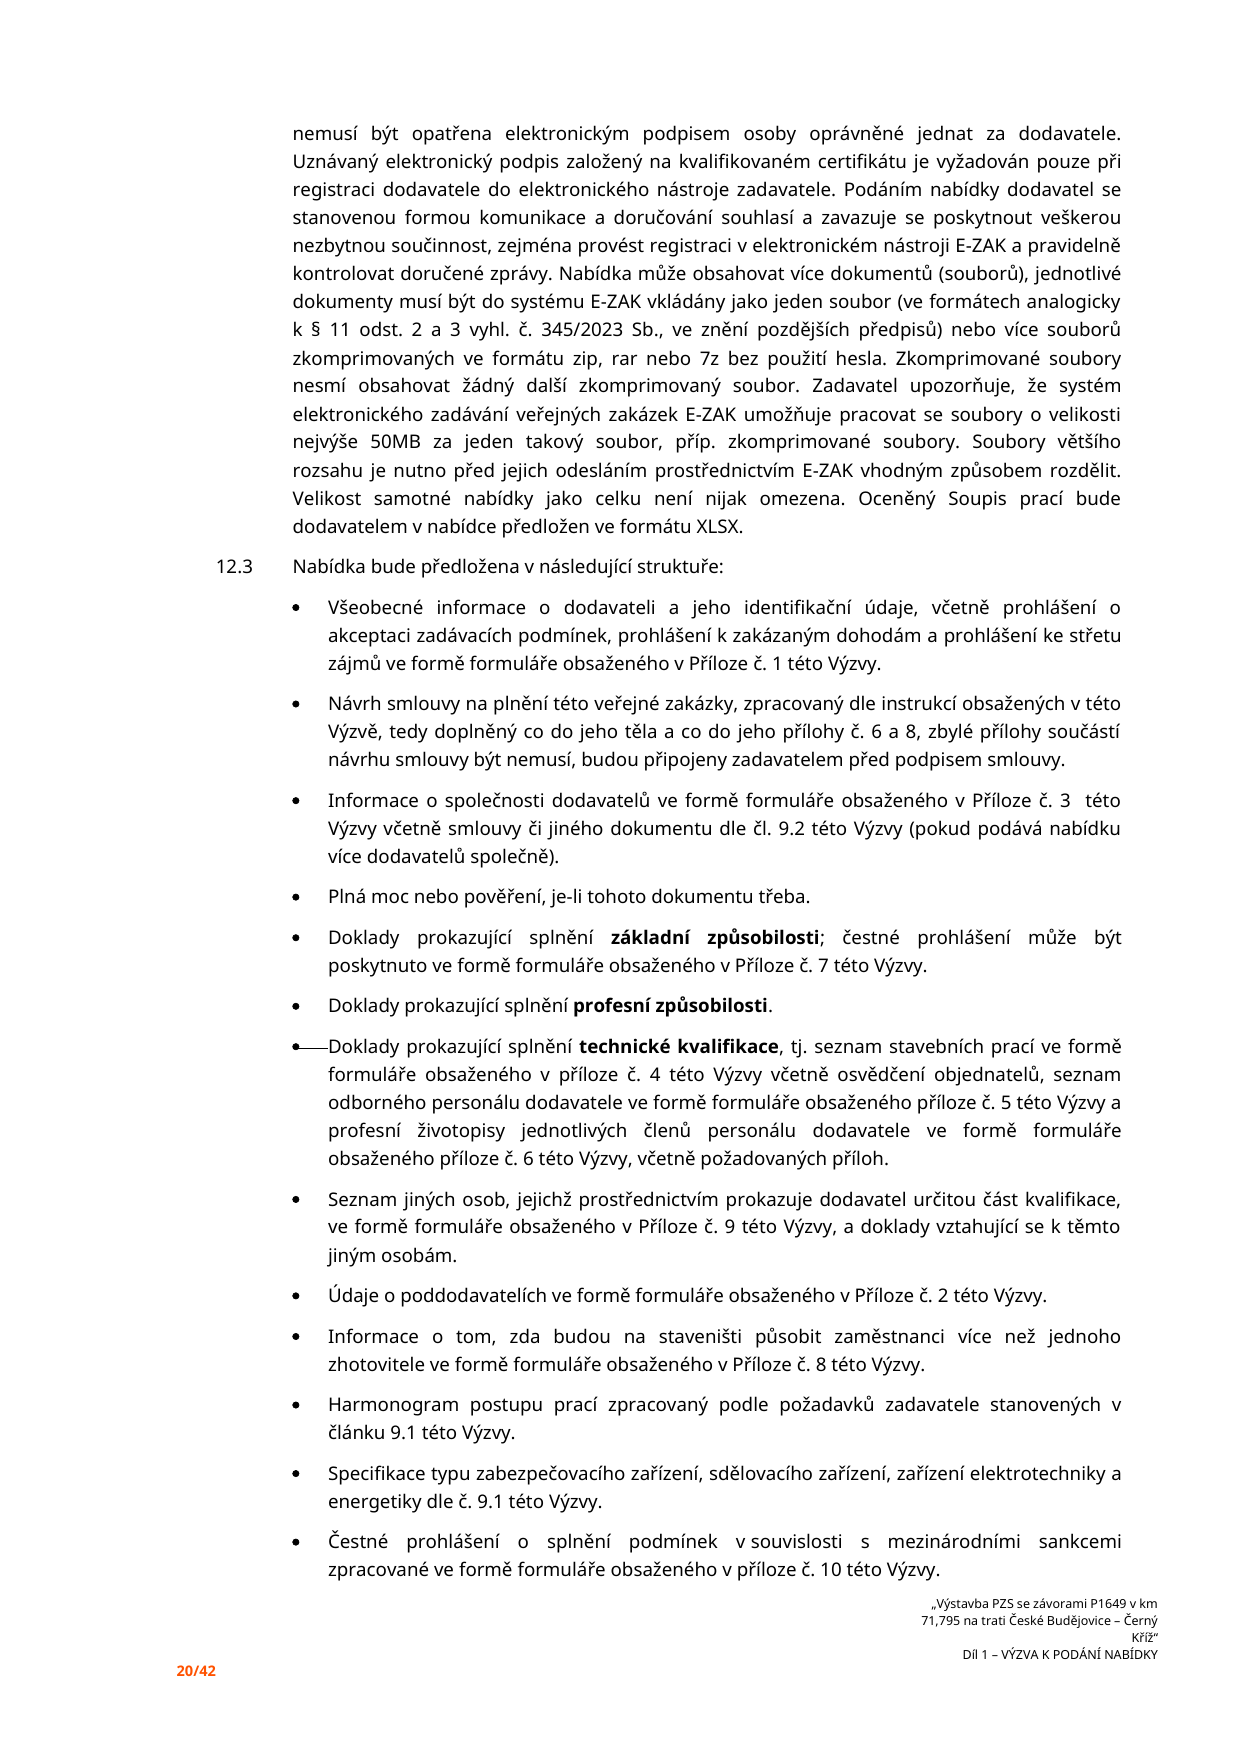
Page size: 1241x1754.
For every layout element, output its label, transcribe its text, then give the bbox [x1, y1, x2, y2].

text Doklady prokazující splnění technické kvalifikace, tj. seznam stavebních prací ve formě formuláře obsaženého v příloze č. 4 této Výzvy včetně osvědčení objednatelů, seznam odborného personálu dodavatele ve formě formuláře obsaženého příloze č. 5 této Výzvy a profesní životopisy jednotlivých členů personálu dodavatele ve formě formuláře obsaženého příloze č. 6 této Výzvy, včetně požadovaných příloh. [292, 1033, 1122, 1171]
text Návrh smlouvy na plnění této veřejné zakázky, zpracovaný dle instrukcí obsažených v této Výzvě, tedy doplněný co do jeho těla a co do jeho přílohy č. 6 a 8, zbylé přílohy součástí návrhu smlouvy být nemusí, budou připojeny zadavatelem před podpisem smlouvy. [292, 691, 1122, 772]
text Specifikace typu zabezpečovacího zařízení, sdělovacího zařízení, zařízení elektrotechniky a energetiky dle č. 9.1 této Výzvy. [292, 1460, 1122, 1513]
text Údaje o poddodavatelích ve formě formuláře obsaženého v Příloze č. 2 této Výzvy. [292, 1282, 1122, 1308]
text Informace o společnosti dodavatelů ve formě formuláře obsaženého v Příloze č. 3 této Výzvy včetně smlouvy či jiného dokumentu dle čl. 9.2 této Výzvy (pokud podává nabídku více dodavatelů společně). [292, 787, 1122, 869]
text Seznam jiných osob, jejichž prostřednictvím prokazuje dodavatel určitou část kvalifikace, ve formě formuláře obsaženého v Příloze č. 9 této Výzvy, a doklady vztahující se k těmto jiným osobám. [292, 1186, 1122, 1267]
text Informace o tom, zda budou na staveništi působit zaměstnanci více než jednoho zhotovitele ve formě formuláře obsaženého v Příloze č. 8 této Výzvy. [292, 1323, 1122, 1376]
text Nabídka bude předložena v následující struktuře: [216, 553, 1122, 579]
text Plná moc nebo pověření, je-li tohoto dokumentu třeba. [292, 884, 1122, 909]
text Všeobecné informace o dodavateli a jeho identifikační údaje, včetně prohlášení o akceptaci zadávacích podmínek, prohlášení k zakázaným dohodám a prohlášení ke střetu zájmů ve formě formuláře obsaženého v Příloze č. 1 této Výzvy. [292, 594, 1122, 676]
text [216, 121, 1122, 538]
text Doklady prokazující splnění základní způsobilosti; čestné prohlášení může být poskytnuto ve formě formuláře obsaženého v Příloze č. 7 této Výzvy. [292, 924, 1122, 978]
text Čestné prohlášení o splnění podmínek v souvislosti s mezinárodními sankcemi zpracované ve formě formuláře obsaženého v příloze č. 10 této Výzvy. [292, 1528, 1122, 1582]
text Harmonogram postupu prací zpracovaný podle požadavků zadavatele stanovených v článku 9.1 této Výzvy. [292, 1391, 1122, 1445]
text Doklady prokazující splnění profesní způsobilosti. [292, 993, 1122, 1018]
